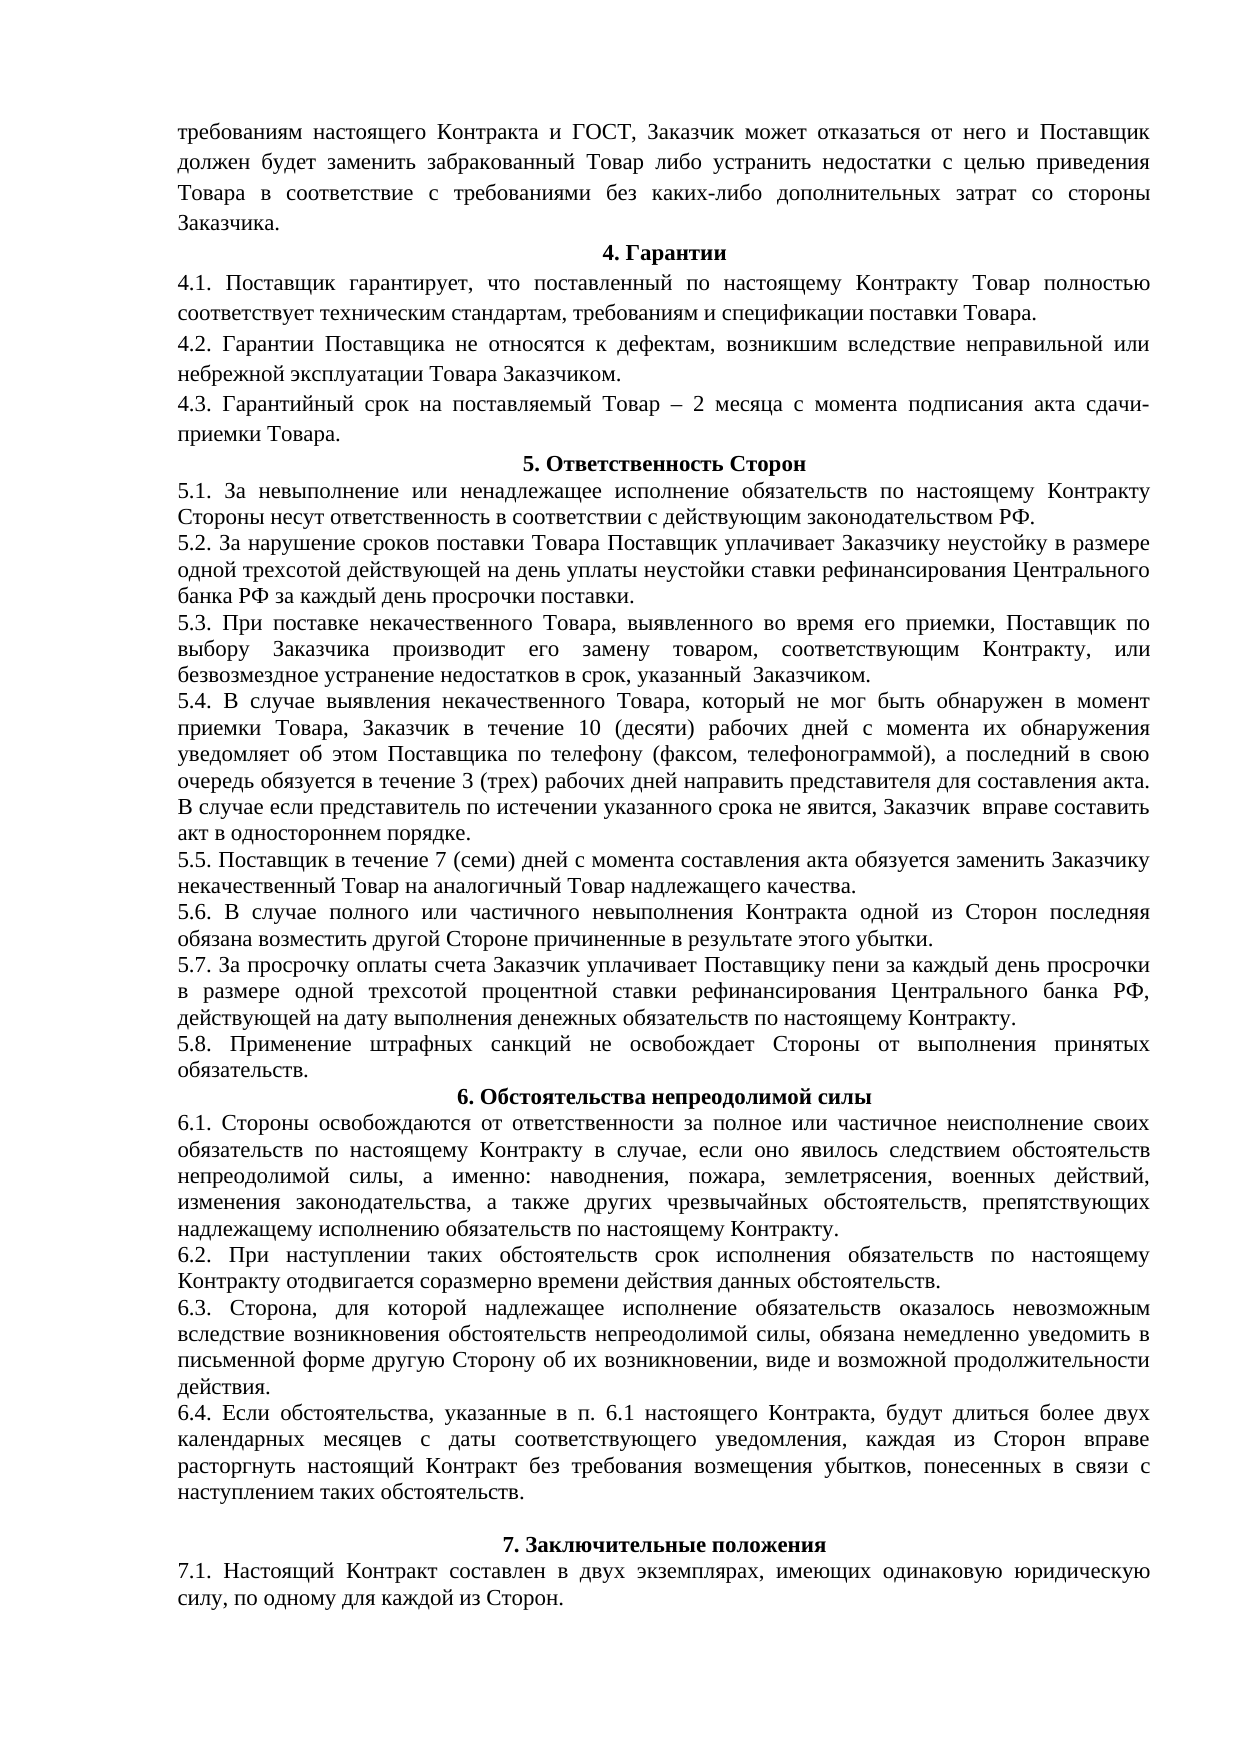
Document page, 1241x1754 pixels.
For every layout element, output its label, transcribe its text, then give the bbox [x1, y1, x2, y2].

text 6. Обстоятельства непреодолимой силы [177, 1083, 1152, 1109]
text 6.1. Стороны освобождаются от ответственности за полное или частичное неисполнение своих обязательств по настоящему Контракту в случае, если оно явилось следствием обстоятельств непреодолимой силы, а именно: наводнения, пожара, землетрясения, военных действий, изменения законодательства, а также других чрезвычайных обстоятельств, препятствующих надлежащему исполнению обязательств по настоящему Контракту. [177, 1109, 1152, 1241]
text 5.1. За невыполнение или ненадлежащее исполнение обязательств по настоящему Контракту Стороны несут ответственность в соответствии с действующим законодательством РФ. [177, 477, 1152, 529]
text 4. Гарантии [177, 239, 1152, 265]
text 5.4. В случае выявления некачественного Товара, который не мог быть обнаружен в момент приемки Товара, Заказчик в течение 10 (десяти) рабочих дней с момента их обнаружения уведомляет об этом Поставщика по телефону (факсом, телефонограммой), а последний в свою очередь обязуется в течение 3 (трех) рабочих дней направить представителя для составления акта. В случае если представитель по истечении указанного срока не явится, Заказчик вправе составить акт в одностороннем порядке. [177, 688, 1152, 846]
text 7.1. Настоящий Контракт составлен в двух экземплярах, имеющих одинаковую юридическую силу, по одному для каждой из Сторон. [177, 1557, 1152, 1610]
text 7. Заключительные положения [177, 1531, 1152, 1557]
text 4.2. Гарантии Поставщика не относятся к дефектам, возникшим вследствие неправильной или небрежной эксплуатации Товара Заказчиком. [177, 329, 1152, 386]
text 6.2. При наступлении таких обстоятельств срок исполнения обязательств по настоящему Контракту отодвигается соразмерно времени действия данных обстоятельств. [177, 1241, 1152, 1294]
text 5.5. Поставщик в течение 7 (семи) дней с момента составления акта обязуется заменить Заказчику некачественный Товар на аналогичный Товар надлежащего качества. [177, 846, 1152, 898]
text 6.3. Сторона, для которой надлежащее исполнение обязательств оказалось невозможным вследствие возникновения обстоятельств непреодолимой силы, обязана немедленно уведомить в письменной форме другую Сторону об их возникновении, виде и возможной продолжительности действия. [177, 1294, 1152, 1399]
text 5.7. За просрочку оплаты счета Заказчик уплачивает Поставщику пени за каждый день просрочки в размере одной трехсотой процентной ставки рефинансирования Центрального банка РФ, действующей на дату выполнения денежных обязательств по настоящему Контракту. [177, 951, 1152, 1030]
text 5.8. Применение штрафных санкций не освобождает Стороны от выполнения принятых обязательств. [177, 1030, 1152, 1083]
text 4.1. Поставщик гарантирует, что поставленный по настоящему Контракту Товар полностью соответствует техническим стандартам, требованиям и спецификации поставки Товара. [177, 269, 1152, 326]
text 5.3. При поставке некачественного Товара, выявленного во время его приемки, Поставщик по выбору Заказчика производит его замену товаром, соответствующим Контракту, или безвозмездное устранение недостатков в срок, указанный Заказчиком. [177, 608, 1152, 688]
text 6.4. Если обстоятельства, указанные в п. 6.1 настоящего Контракта, будут длиться более двух календарных месяцев с даты соответствующего уведомления, каждая из Сторон вправе расторгнуть настоящий Контракт без требования возмещения убытков, понесенных в связи с наступлением таких обстоятельств. [177, 1399, 1152, 1504]
text 5. Ответственность Сторон [177, 450, 1152, 477]
text 5.2. За нарушение сроков поставки Товара Поставщик уплачивает Заказчику неустойку в размере одной трехсотой действующей на день уплаты неустойки ставки рефинансирования Центрального банка РФ за каждый день просрочки поставки. [177, 529, 1152, 608]
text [177, 118, 1152, 235]
text 4.3. Гарантийный срок на поставляемый Товар – 2 месяца с момента подписания акта сдачи-приемки Товара. [177, 390, 1152, 447]
text 5.6. В случае полного или частичного невыполнения Контракта одной из Сторон последняя обязана возместить другой Стороне причиненные в результате этого убытки. [177, 898, 1152, 951]
